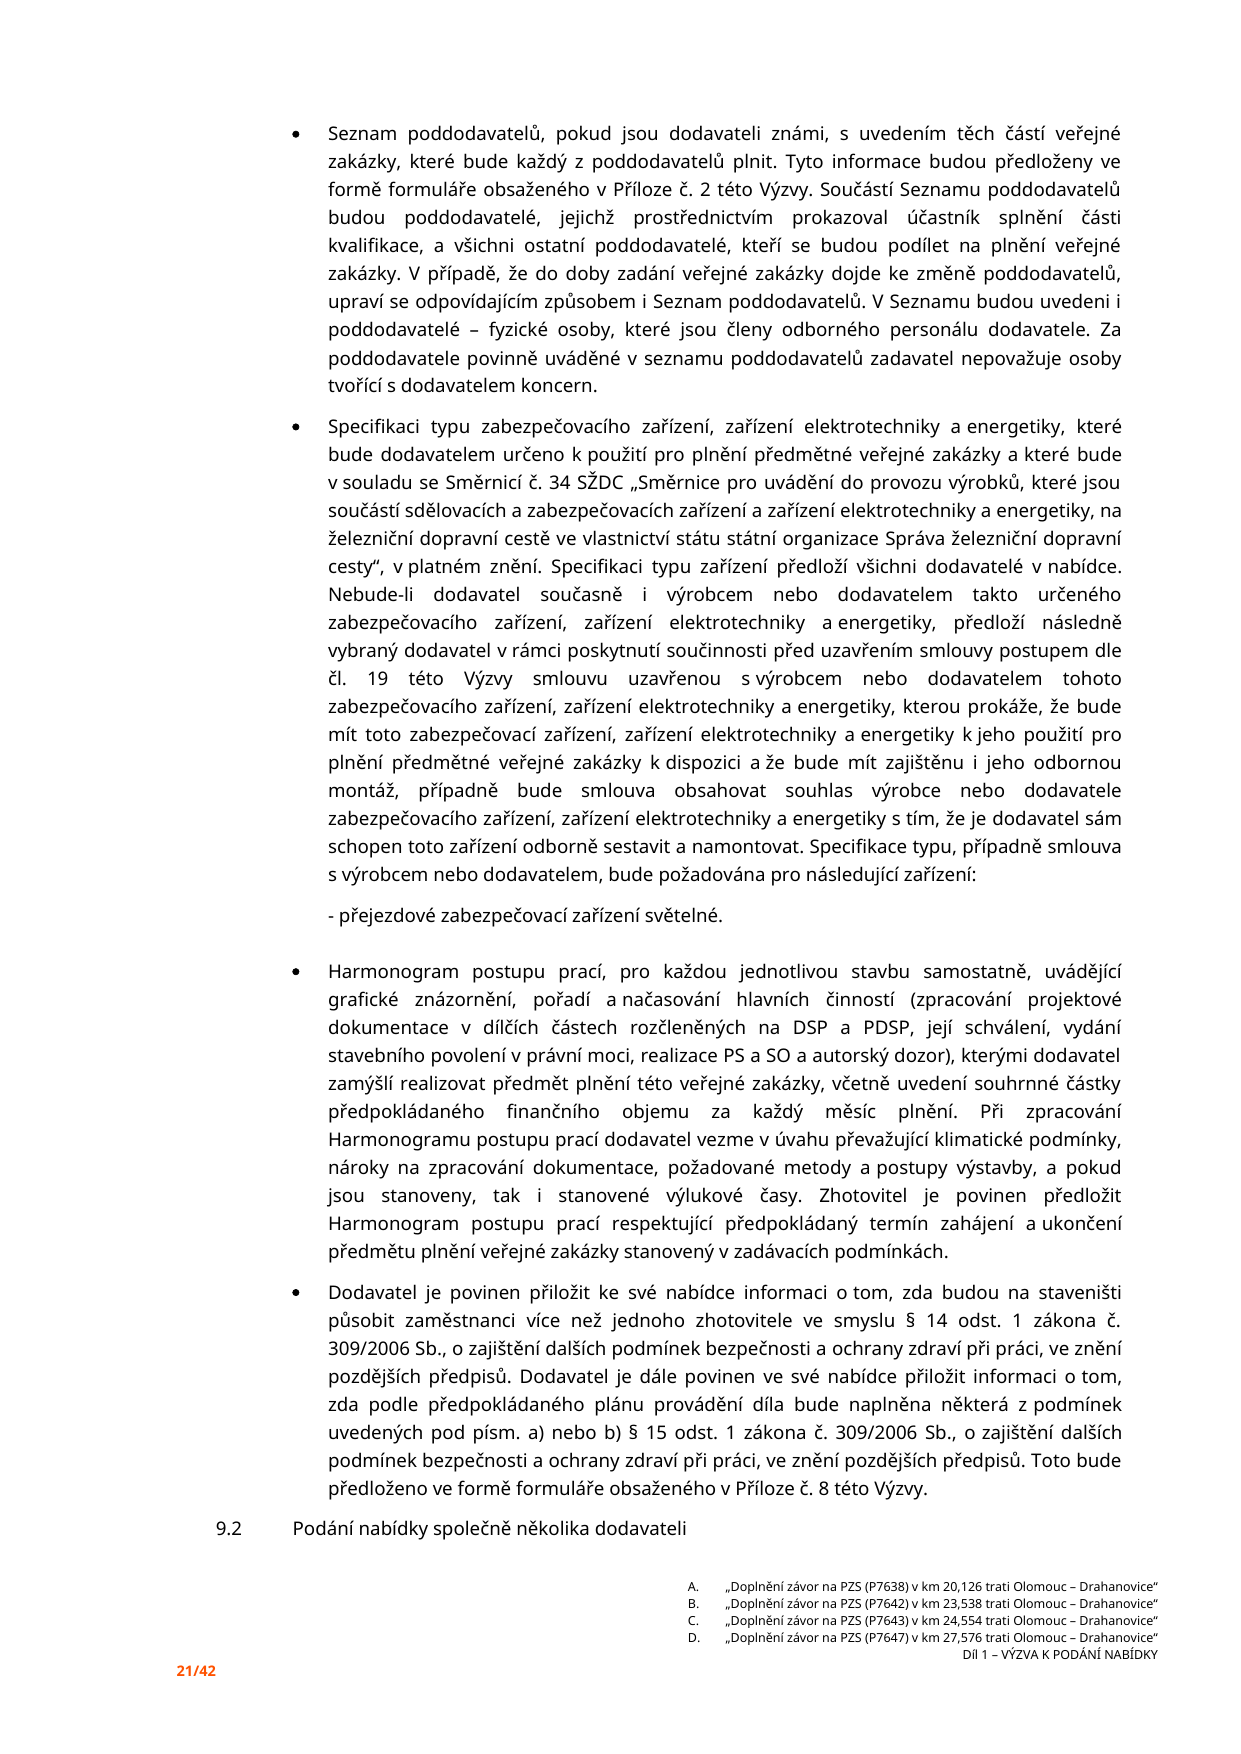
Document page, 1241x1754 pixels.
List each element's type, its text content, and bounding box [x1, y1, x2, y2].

text Specifikaci typu zabezpečovacího zařízení, zařízení elektrotechniky a energetiky, které bude dodavatelem určeno k použití pro plnění předmětné veřejné zakázky a které bude v souladu se Směrnicí č. 34 SŽDC „Směrnice pro uvádění do provozu výrobků, které jsou součástí sdělovacích a zabezpečovacích zařízení a zařízení elektrotechniky a energetiky, na železniční dopravní cestě ve vlastnictví státu státní organizace Správa železniční dopravní cesty“, v platném znění. Specifikaci typu zařízení předloží všichni dodavatelé v nabídce. Nebude-li dodavatel současně i výrobcem nebo dodavatelem takto určeného zabezpečovacího zařízení, zařízení elektrotechniky a energetiky, předloží následně vybraný dodavatel v rámci poskytnutí součinnosti před uzavřením smlouvy postupem dle čl. 19 této Výzvy smlouvu uzavřenou s výrobcem nebo dodavatelem tohoto zabezpečovacího zařízení, zařízení elektrotechniky a energetiky, kterou prokáže, že bude mít toto zabezpečovací zařízení, zařízení elektrotechniky a energetiky k jeho použití pro plnění předmětné veřejné zakázky k dispozici a že bude mít zajištěnu i jeho odbornou montáž, případně bude smlouva obsahovat souhlas výrobce nebo dodavatele zabezpečovacího zařízení, zařízení elektrotechniky a energetiky s tím, že je dodavatel sám schopen toto zařízení odborně sestavit a namontovat. Specifikace typu, případně smlouva s výrobcem nebo dodavatelem, bude požadována pro následující zařízení: [292, 413, 1122, 887]
text Podání nabídky společně několika dodavateli [216, 1516, 1122, 1541]
list - přejezdové zabezpečovací zařízení světelné. [328, 902, 1122, 928]
text Dodavatel je povinen přiložit ke své nabídce informaci o tom, zda budou na staveništi působit zaměstnanci více než jednoho zhotovitele ve smyslu § 14 odst. 1 zákona č. 309/2006 Sb., o zajištění dalších podmínek bezpečnosti a ochrany zdraví při práci, ve znění pozdějších předpisů. Dodavatel je dále povinen ve své nabídce přiložit informaci o tom, zda podle předpokládaného plánu provádění díla bude naplněna některá z podmínek uvedených pod písm. a) nebo b) § 15 odst. 1 zákona č. 309/2006 Sb., o zajištění dalších podmínek bezpečnosti a ochrany zdraví při práci, ve znění pozdějších předpisů. Toto bude předloženo ve formě formuláře obsaženého v Příloze č. 8 této Výzvy. [292, 1279, 1122, 1501]
text Seznam poddodavatelů, pokud jsou dodavateli známi, s uvedením těch částí veřejné zakázky, které bude každý z poddodavatelů plnit. Tyto informace budou předloženy ve formě formuláře obsaženého v Příloze č. 2 této Výzvy. Součástí Seznamu poddodavatelů budou poddodavatelé, jejichž prostřednictvím prokazoval účastník splnění části kvalifikace, a všichni ostatní poddodavatelé, kteří se budou podílet na plnění veřejné zakázky. V případě, že do doby zadání veřejné zakázky dojde ke změně poddodavatelů, upraví se odpovídajícím způsobem i Seznam poddodavatelů. V Seznamu budou uvedeni i poddodavatelé – fyzické osoby, které jsou členy odborného personálu dodavatele. Za poddodavatele povinně uváděné v seznamu poddodavatelů zadavatel nepovažuje osoby tvořící s dodavatelem koncern. [292, 121, 1122, 398]
text Harmonogram postupu prací, pro každou jednotlivou stavbu samostatně, uvádějící grafické znázornění, pořadí a načasování hlavních činností (zpracování projektové dokumentace v dílčích částech rozčleněných na DSP a PDSP, její schválení, vydání stavebního povolení v právní moci, realizace PS a SO a autorský dozor), kterými dodavatel zamýšlí realizovat předmět plnění této veřejné zakázky, včetně uvedení souhrnné částky předpokládaného finančního objemu za každý měsíc plnění. Při zpracování Harmonogramu postupu prací dodavatel vezme v úvahu převažující klimatické podmínky, nároky na zpracování dokumentace, požadované metody a postupy výstavby, a pokud jsou stanoveny, tak i stanovené výlukové časy. Zhotovitel je povinen předložit Harmonogram postupu prací respektující předpokládaný termín zahájení a ukončení předmětu plnění veřejné zakázky stanovený v zadávacích podmínkách. [292, 958, 1122, 1264]
